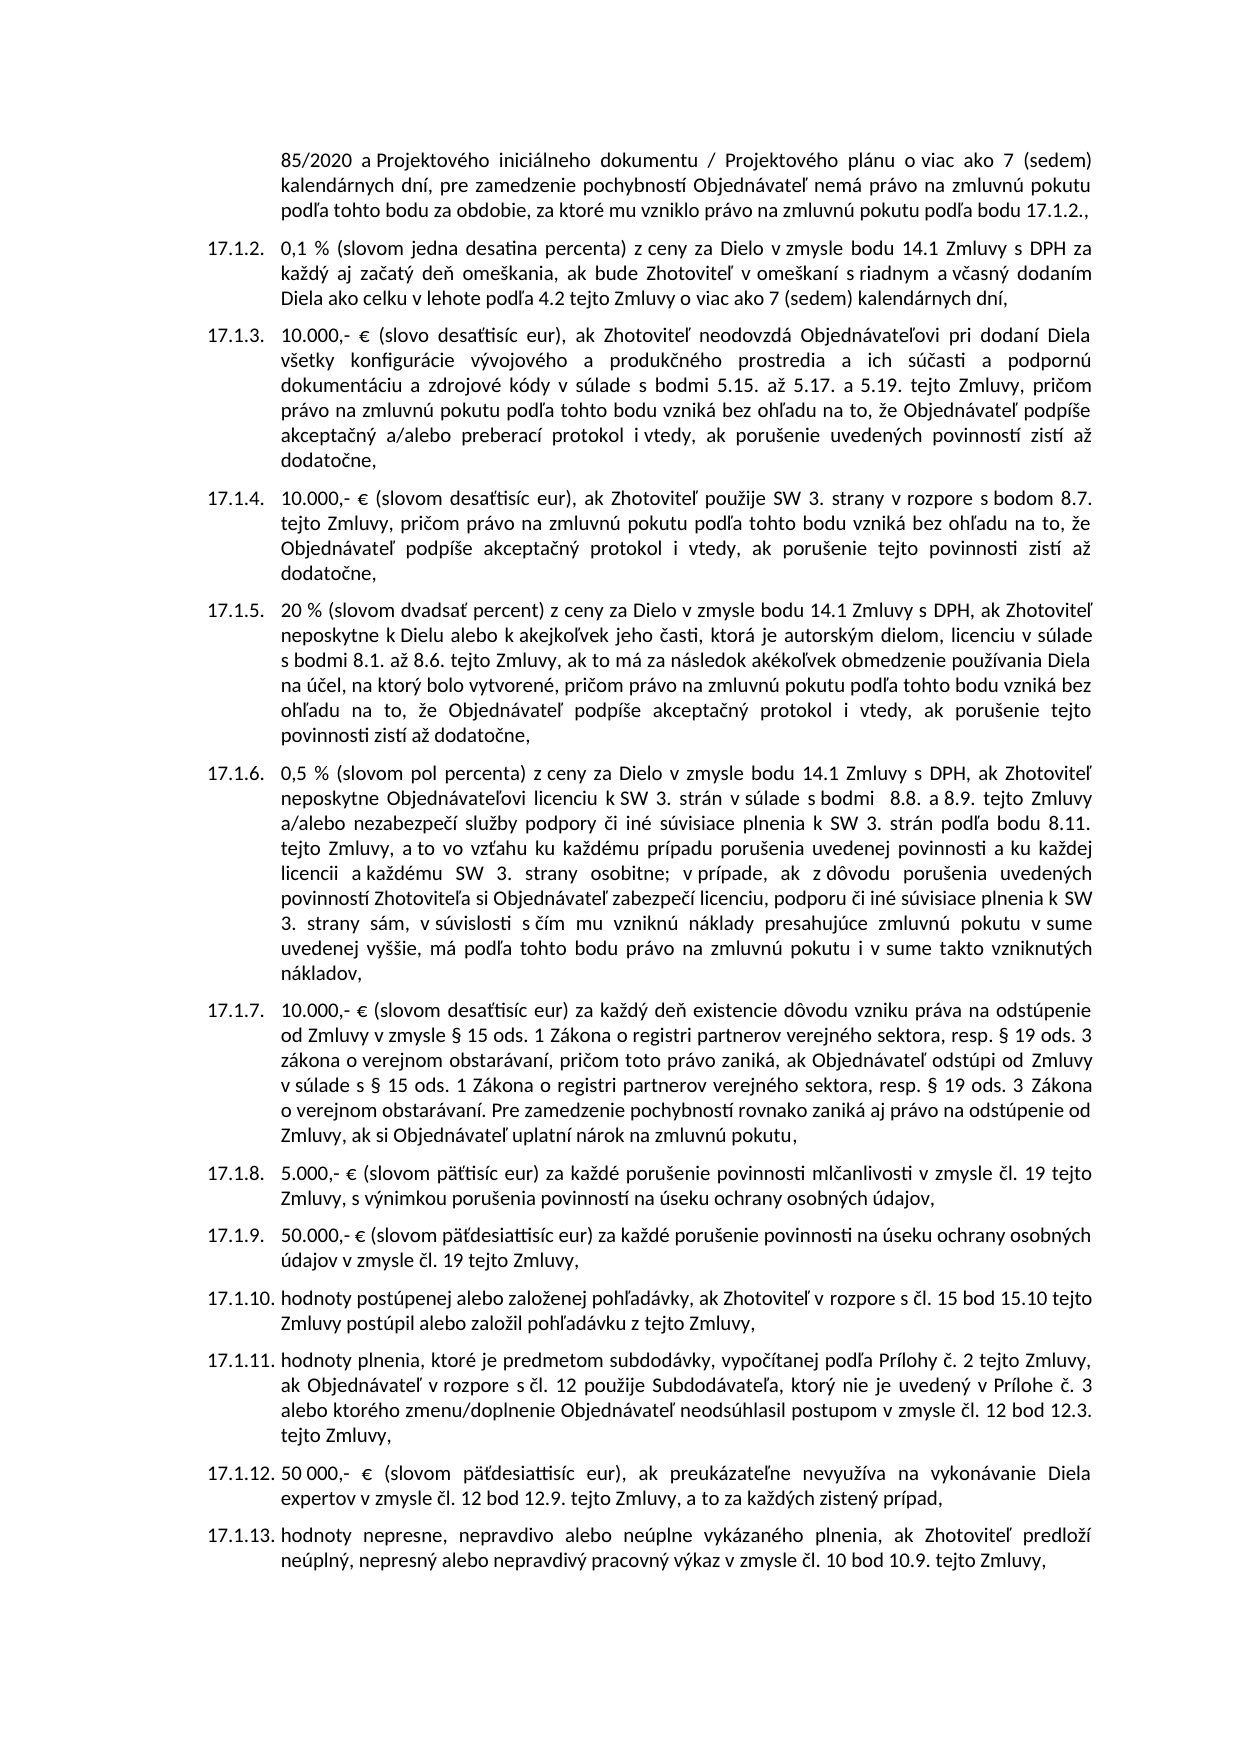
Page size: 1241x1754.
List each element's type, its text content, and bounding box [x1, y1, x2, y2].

subtitle 10.000,- € (slovo desaťtisíc eur), ak Zhotoviteľ neodovzdá Objednávateľovi pri dodaní Diela všetky konfigurácie vývojového a produkčného prostredia a ich súčasti a podpornú dokumentáciu a zdrojové kódy v súlade s bodmi 5.15. až 5.17. a 5.19. tejto Zmluvy, pričom právo na zmluvnú pokutu podľa tohto bodu vzniká bez ohľadu na to, že Objednávateľ podpíše akceptačný a/alebo preberací protokol i vtedy, ak porušenie uvedených povinností zistí až dodatočne, [207, 323, 1092, 473]
subtitle 5.000,- € (slovom päťtisíc eur) za každé porušenie povinnosti mlčanlivosti v zmysle čl. 19 tejto Zmluvy, s výnimkou porušenia povinností na úseku ochrany osobných údajov, [207, 1160, 1092, 1210]
subtitle 10.000,- € (slovom desaťtisíc eur) za každý deň existencie dôvodu vzniku práva na odstúpenie od Zmluvy v zmysle § 15 ods. 1 Zákona o registri partnerov verejného sektora, resp. § 19 ods. 3 zákona o verejnom obstarávaní, pričom toto právo zaniká, ak Objednávateľ odstúpi od Zmluvy v súlade s § 15 ods. 1 Zákona o registri partnerov verejného sektora, resp. § 19 ods. 3 Zákona o verejnom obstarávaní. Pre zamedzenie pochybností rovnako zaniká aj právo na odstúpenie od Zmluvy, ak si Objednávateľ uplatní nárok na zmluvnú pokutu, [207, 998, 1092, 1148]
subtitle 10.000,- € (slovom desaťtisíc eur), ak Zhotoviteľ použije SW 3. strany v rozpore s bodom 8.7. tejto Zmluvy, pričom právo na zmluvnú pokutu podľa tohto bodu vzniká bez ohľadu na to, že Objednávateľ podpíše akceptačný protokol i vtedy, ak porušenie tejto povinnosti zistí až dodatočne, [207, 485, 1092, 585]
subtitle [207, 148, 1092, 223]
subtitle hodnoty plnenia, ktoré je predmetom subdodávky, vypočítanej podľa Prílohy č. 2 tejto Zmluvy, ak Objednávateľ v rozpore s čl. 12 použije Subdodávateľa, ktorý nie je uvedený v Prílohe č. 3 alebo ktorého zmenu/doplnenie Objednávateľ neodsúhlasil postupom v zmysle čl. 12 bod 12.3. tejto Zmluvy, [207, 1348, 1092, 1448]
subtitle hodnoty postúpenej alebo založenej pohľadávky, ak Zhotoviteľ v rozpore s čl. 15 bod 15.10 tejto Zmluvy postúpil alebo založil pohľadávku z tejto Zmluvy, [207, 1285, 1092, 1335]
subtitle 20 % (slovom dvadsať percent) z ceny za Dielo v zmysle bodu 14.1 Zmluvy s DPH, ak Zhotoviteľ neposkytne k Dielu alebo k akejkoľvek jeho časti, ktorá je autorským dielom, licenciu v súlade s bodmi 8.1. až 8.6. tejto Zmluvy, ak to má za následok akékoľvek obmedzenie používania Diela na účel, na ktorý bolo vytvorené, pričom právo na zmluvnú pokutu podľa tohto bodu vzniká bez ohľadu na to, že Objednávateľ podpíše akceptačný protokol i vtedy, ak porušenie tejto povinnosti zistí až dodatočne, [207, 598, 1092, 748]
subtitle 0,1 % (slovom jedna desatina percenta) z ceny za Dielo v zmysle bodu 14.1 Zmluvy s DPH za každý aj začatý deň omeškania, ak bude Zhotoviteľ v omeškaní s riadnym a včasný dodaním Diela ako celku v lehote podľa 4.2 tejto Zmluvy o viac ako 7 (sedem) kalendárnych dní, [207, 235, 1092, 310]
subtitle hodnoty nepresne, nepravdivo alebo neúplne vykázaného plnenia, ak Zhotoviteľ predloží neúplný, nepresný alebo nepravdivý pracovný výkaz v zmysle čl. 10 bod 10.9. tejto Zmluvy, [207, 1523, 1092, 1573]
subtitle 0,5 % (slovom pol percenta) z ceny za Dielo v zmysle bodu 14.1 Zmluvy s DPH, ak Zhotoviteľ neposkytne Objednávateľovi licenciu k SW 3. strán v súlade s bodmi 8.8. a 8.9. tejto Zmluvy a/alebo nezabezpečí služby podpory či iné súvisiace plnenia k SW 3. strán podľa bodu 8.11. tejto Zmluvy, a to vo vzťahu ku každému prípadu porušenia uvedenej povinnosti a ku každej licencii a každému SW 3. strany osobitne; v prípade, ak z dôvodu porušenia uvedených povinností Zhotoviteľa si Objednávateľ zabezpečí licenciu, podporu či iné súvisiace plnenia k SW 3. strany sám, v súvislosti s čím mu vzniknú náklady presahujúce zmluvnú pokutu v sume uvedenej vyššie, má podľa tohto bodu právo na zmluvnú pokutu i v sume takto vzniknutých nákladov, [207, 760, 1092, 985]
subtitle 50.000,- € (slovom päťdesiattisíc eur) za každé porušenie povinnosti na úseku ochrany osobných údajov v zmysle čl. 19 tejto Zmluvy, [207, 1223, 1092, 1273]
subtitle 50 000,- € (slovom päťdesiattisíc eur), ak preukázateľne nevyužíva na vykonávanie Diela expertov v zmysle čl. 12 bod 12.9. tejto Zmluvy, a to za každých zistený prípad, [207, 1460, 1092, 1510]
